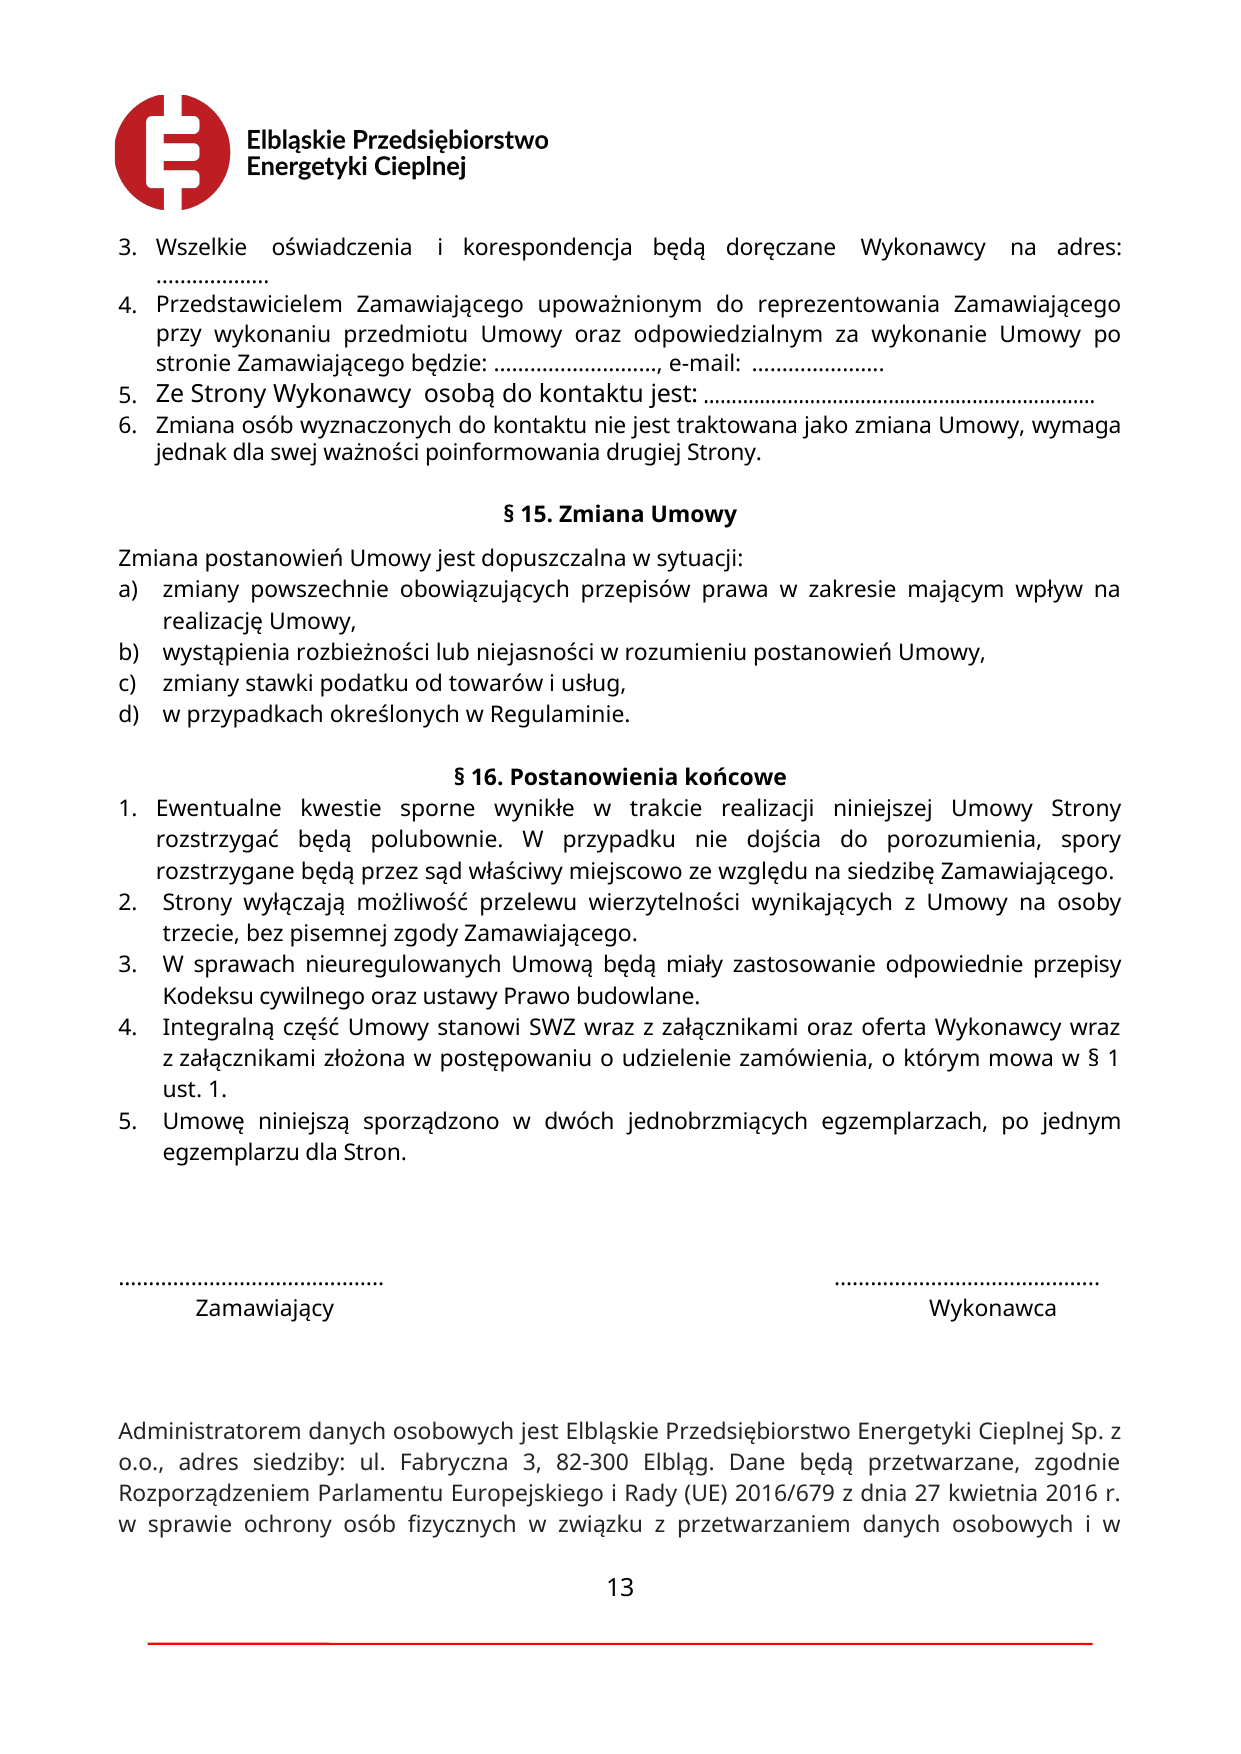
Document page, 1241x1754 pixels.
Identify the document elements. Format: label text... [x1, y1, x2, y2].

text a) zmiany powszechnie obowiązujących przepisów prawa w zakresie mającym wpływ na realizację Umowy, [118, 573, 1122, 636]
list Zmiana osób wyznaczonych do kontaktu nie jest traktowana jako zmiana Umowy, wymaga jednak dla swej ważności poinformowania drugiej Strony. [118, 410, 1122, 467]
text d) w przypadkach określonych w Regulaminie. [118, 698, 1122, 730]
text Zamawiający Wykonawca [118, 1292, 1122, 1323]
list Przedstawicielem Zamawiającego upoważnionym do reprezentowania Zamawiającego przy wykonaniu przedmiotu Umowy oraz odpowiedzialnym za wykonanie Umowy po stronie Zamawiającego będzie: ………………………, e-mail: …………………. [118, 290, 1122, 378]
text 4. Integralną część Umowy stanowi SWZ wraz z załącznikami oraz oferta Wykonawcy wraz z załącznikami złożona w postępowaniu o udzielenie zamówienia, o którym mowa w § 1 ust. 1. [118, 1011, 1122, 1105]
text 2. Strony wyłączają możliwość przelewu wierzytelności wynikających z Umowy na osoby trzecie, bez pisemnej zgody Zamawiającego. [118, 886, 1122, 948]
picture [114, 95, 549, 210]
text c) zmiany stawki podatku od towarów i usług, [118, 667, 1122, 698]
list Umowę niniejszą sporządzono w dwóch jednobrzmiących egzemplarzach, po jednym egzemplarzu dla Stron. [118, 1105, 1122, 1167]
list Ewentualne kwestie sporne wynikłe w trakcie realizacji niniejszej Umowy Strony rozstrzygać będą polubownie. W przypadku nie dojścia do porozumienia, spory rozstrzygane będą przez sąd właściwy miejscowo ze względu na siedzibę Zamawiającego. [118, 792, 1122, 886]
text § 16. Postanowienia końcowe [118, 761, 1122, 792]
text b) wystąpienia rozbieżności lub niejasności w rozumieniu postanowień Umowy, [118, 636, 1122, 667]
list Ze Strony Wykonawcy osobą do kontaktu jest: ……………………………………………………………. [118, 378, 1122, 410]
text …………………………………….. …………………………………….. [118, 1261, 1122, 1292]
text 3. W sprawach nieuregulowanych Umową będą miały zastosowanie odpowiednie przepisy Kodeksu cywilnego oraz ustawy Prawo budowlane. [118, 948, 1122, 1011]
text Zmiana postanowień Umowy jest dopuszczalna w sytuacji: [118, 542, 1122, 573]
text § 15. Zmiana Umowy [118, 498, 1122, 530]
list Wszelkie oświadczenia i korespondencja będą doręczane Wykonawcy na adres: ………………. [118, 233, 1122, 290]
